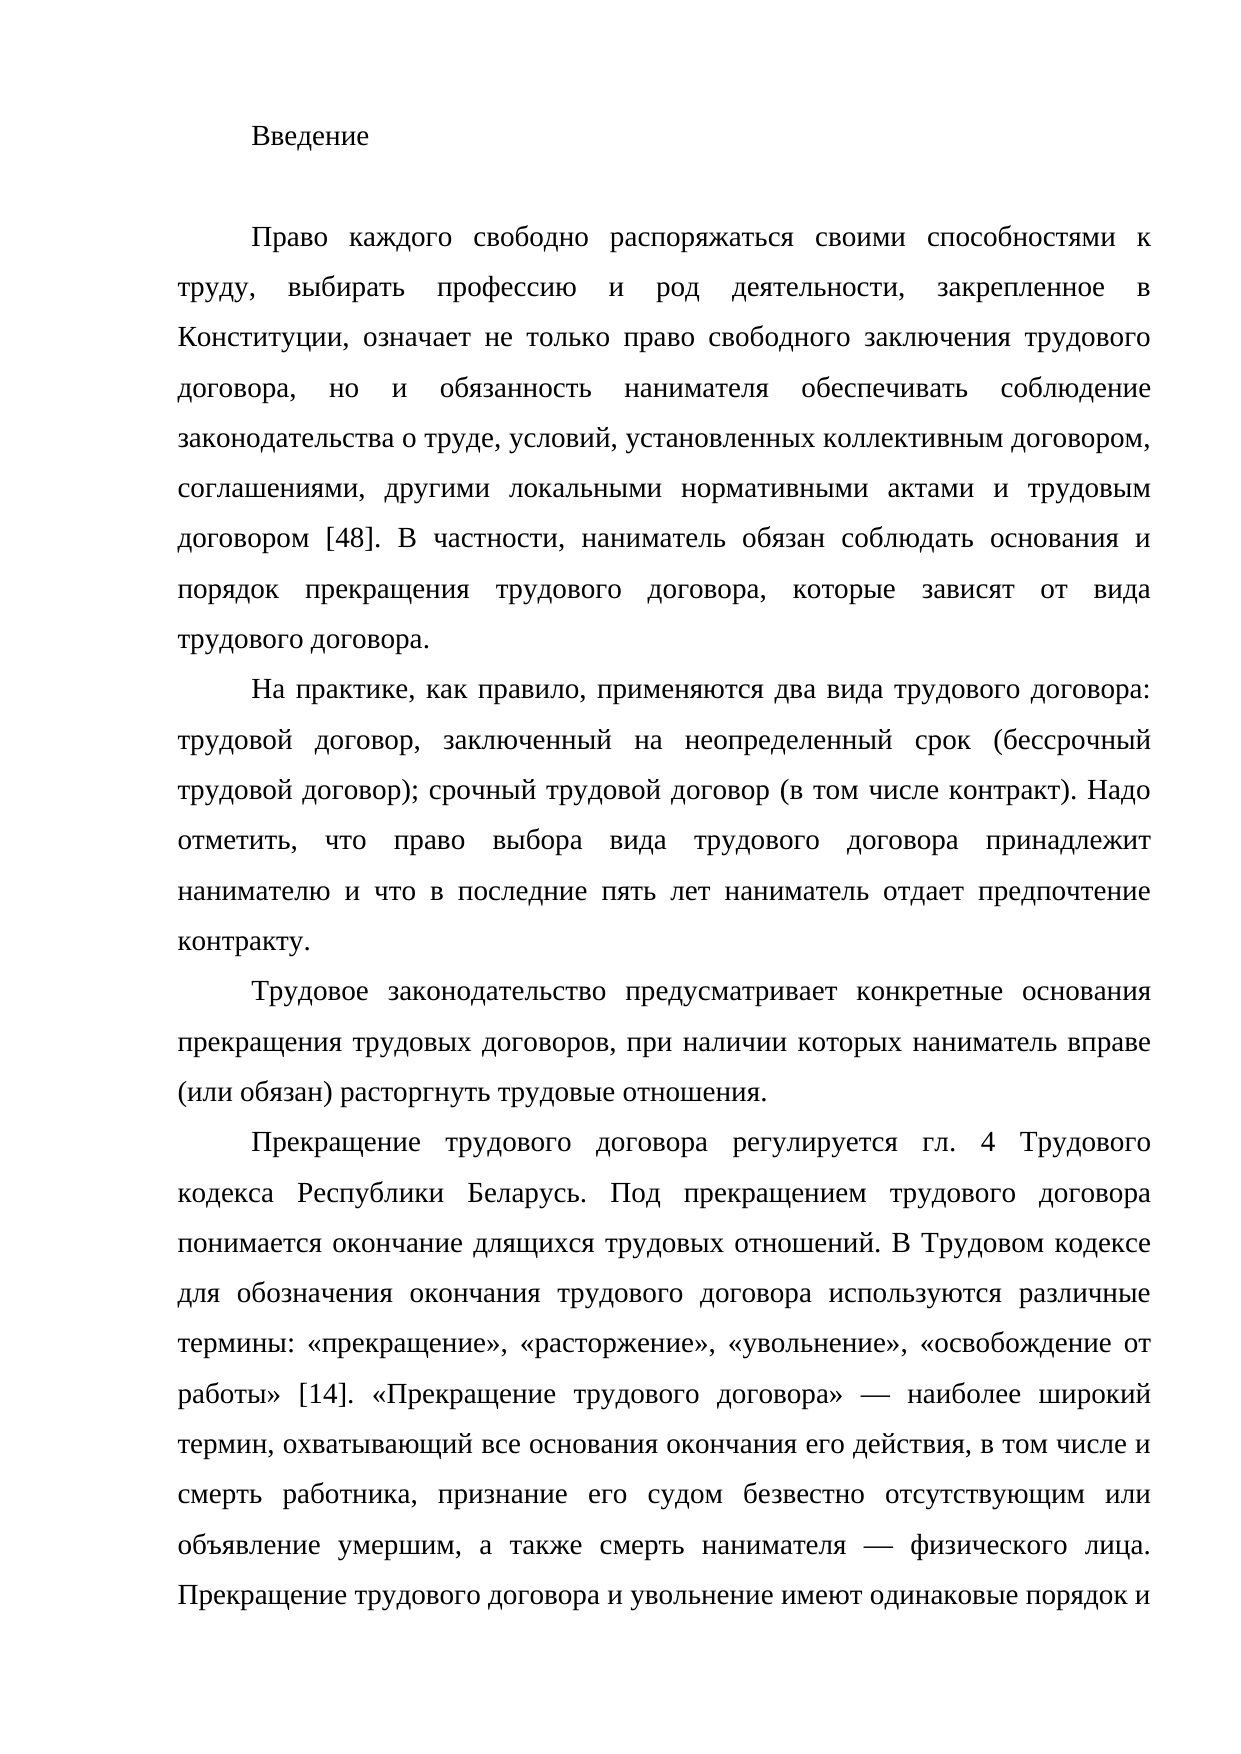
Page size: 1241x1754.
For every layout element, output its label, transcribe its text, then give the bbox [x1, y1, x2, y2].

text Трудовое законодательство предусматривает конкретные основания прекращения трудовых договоров, при наличии которых наниматель вправе (или обязан) расторгнуть трудовые отношения. [177, 973, 1152, 1108]
text Право каждого свободно распоряжаться своими способностями к труду, выбирать профессию и род деятельности, закрепленное в Конституции, означает не только право свободного заключения трудового договора, но и обязанность нанимателя обеспечивать соблюдение законодательства о труде, условий, установленных коллективным договором, соглашениями, другими локальными нормативными актами и трудовым договором [48]. В частности, наниматель обязан соблюдать основания и порядок прекращения трудового договора, которые зависят от вида трудового договора. [177, 219, 1152, 655]
text Введение [177, 118, 1152, 152]
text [177, 1124, 1152, 1611]
text На практике, как правило, применяются два вида трудового договора: трудовой договор, заключенный на неопределенный срок (бессрочный трудовой договор); срочный трудовой договор (в том числе контракт). Надо отметить, что право выбора вида трудового договора принадлежит нанимателю и что в последние пять лет наниматель отдает предпочтение контракту. [177, 672, 1152, 957]
